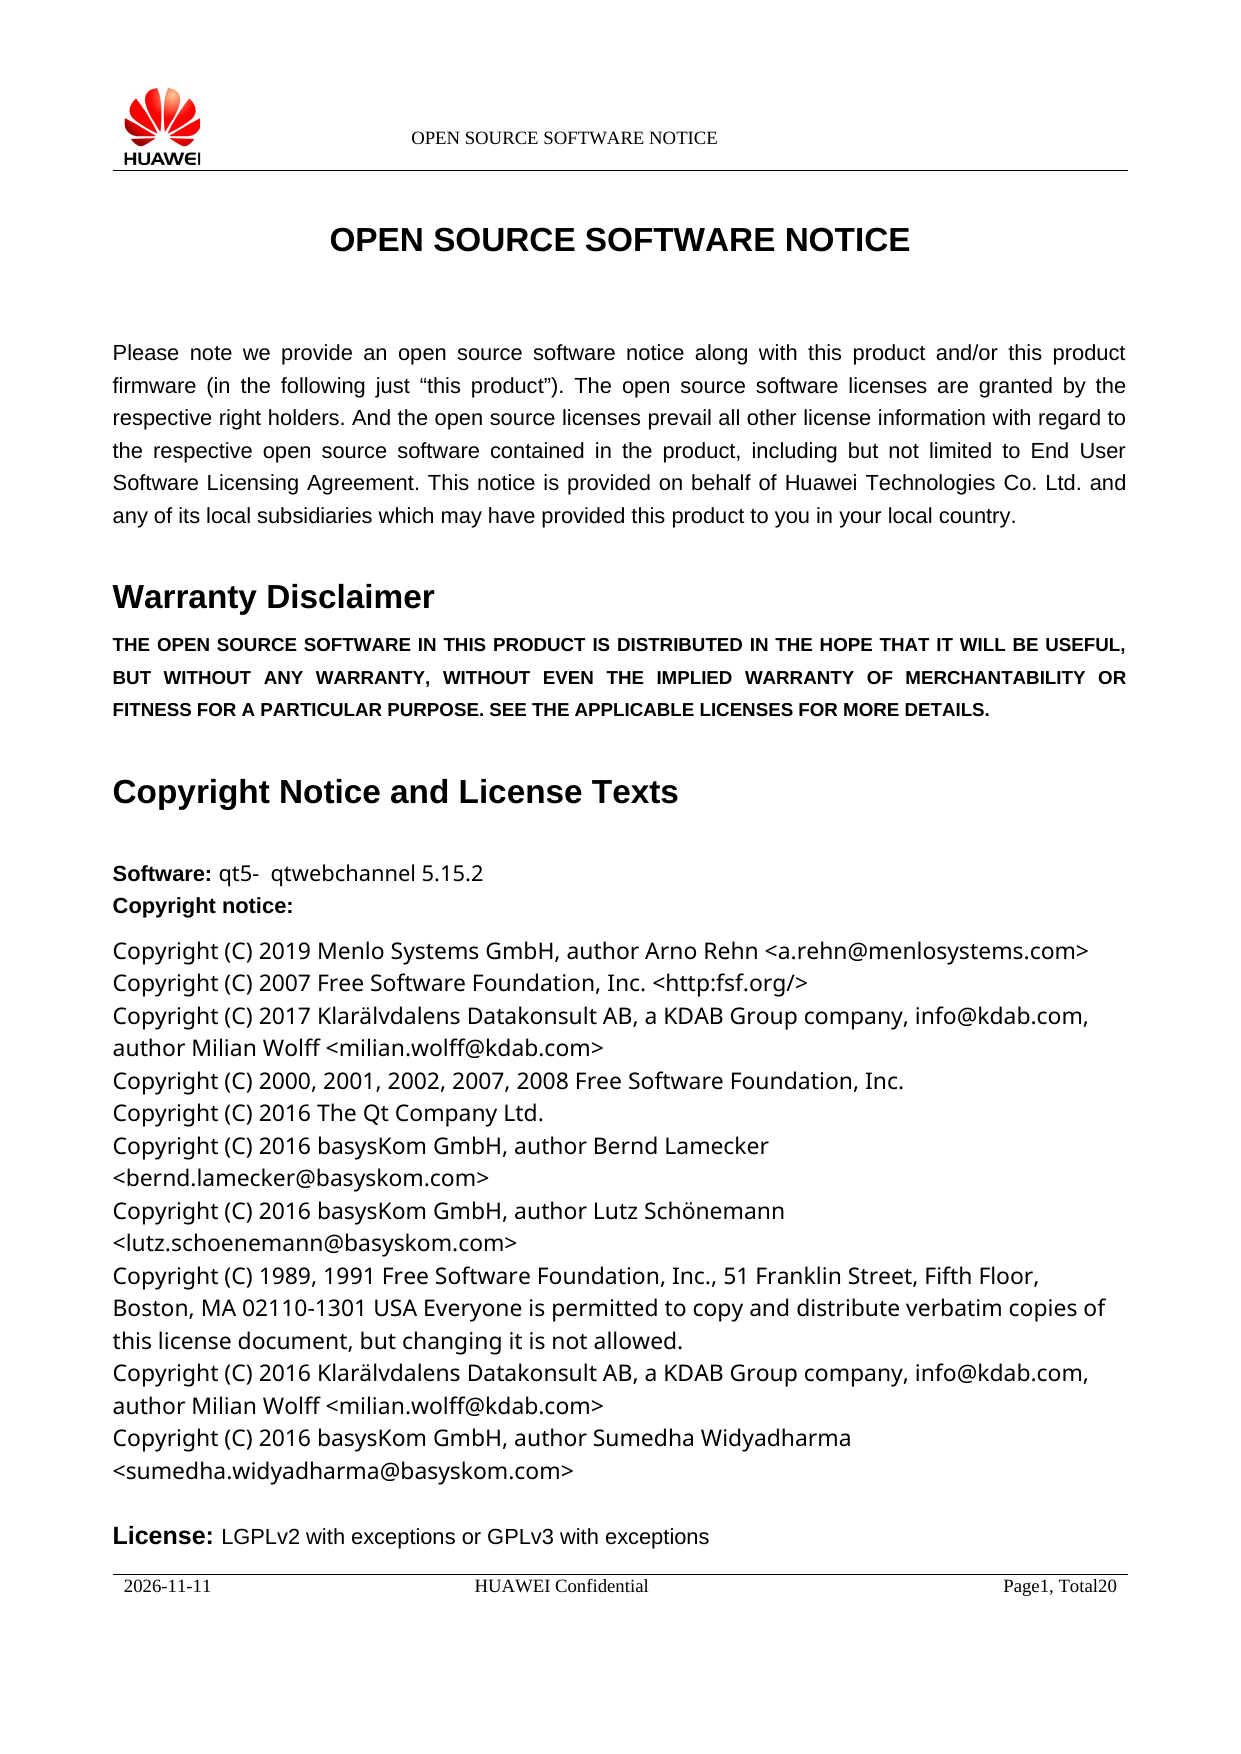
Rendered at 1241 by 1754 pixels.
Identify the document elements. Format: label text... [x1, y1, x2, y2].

title Software: qt5- qtwebchannel 5.15.2 [112, 856, 1128, 889]
text Copyright Notice and License Texts [112, 759, 1128, 824]
text Warranty Disclaimer [112, 564, 1128, 629]
text The open source software in this product is distributed in the hope that it will be useful, but WITHOUT ANY WARRANTY, without even the implied warranty of MERCHANTABILITY or FITNESS FOR A PARTICULAR PURPOSE. See the applicable licenses for more details. [112, 629, 1128, 726]
text OPEN SOURCE SOFTWARE NOTICE [112, 206, 1128, 271]
text Copyright (C) 2019 Menlo Systems GmbH, author Arno Rehn <a.rehn@menlosystems.com> Copyright (C) 2007 Free Software Foundation, Inc. <http:fsf.org/> Copyright (C) 2017 Klarälvdalens Datakonsult AB, a KDAB Group company, info@kdab.com, author Milian Wolff <milian.wolff@kdab.com> Copyright (C) 2000, 2001, 2002, 2007, 2008 Free Software Foundation, Inc. Copyright (C) 2016 The Qt Company Ltd. Copyright (C) 2016 basysKom GmbH, author Bernd Lamecker <bernd.lamecker@basyskom.com> Copyright (C) 2016 basysKom GmbH, author Lutz Schönemann <lutz.schoenemann@basyskom.com> Copyright (C) 1989, 1991 Free Software Foundation, Inc., 51 Franklin Street, Fifth Floor, Boston, MA 02110-1301 USA Everyone is permitted to copy and distribute verbatim copies of this license document, but changing it is not allowed. Copyright (C) 2016 Klarälvdalens Datakonsult AB, a KDAB Group company, info@kdab.com, author Milian Wolff <milian.wolff@kdab.com> Copyright (C) 2016 basysKom GmbH, author Sumedha Widyadharma <sumedha.widyadharma@basyskom.com> [112, 934, 1128, 1519]
text Please note we provide an open source software notice along with this product and/or this product firmware (in the following just “this product”). The open source software licenses are granted by the respective right holders. And the open source licenses prevail all other license information with regard to the respective open source software contained in the product, including but not limited to End User Software Licensing Agreement. This notice is provided on behalf of Huawei Technologies Co. Ltd. and any of its local subsidiaries which may have provided this product to you in your local country. [112, 336, 1128, 531]
text Copyright notice: [112, 889, 1128, 921]
text License: LGPLv2 with exceptions or GPLv3 with exceptions [112, 1519, 1128, 1551]
picture [124, 88, 201, 165]
